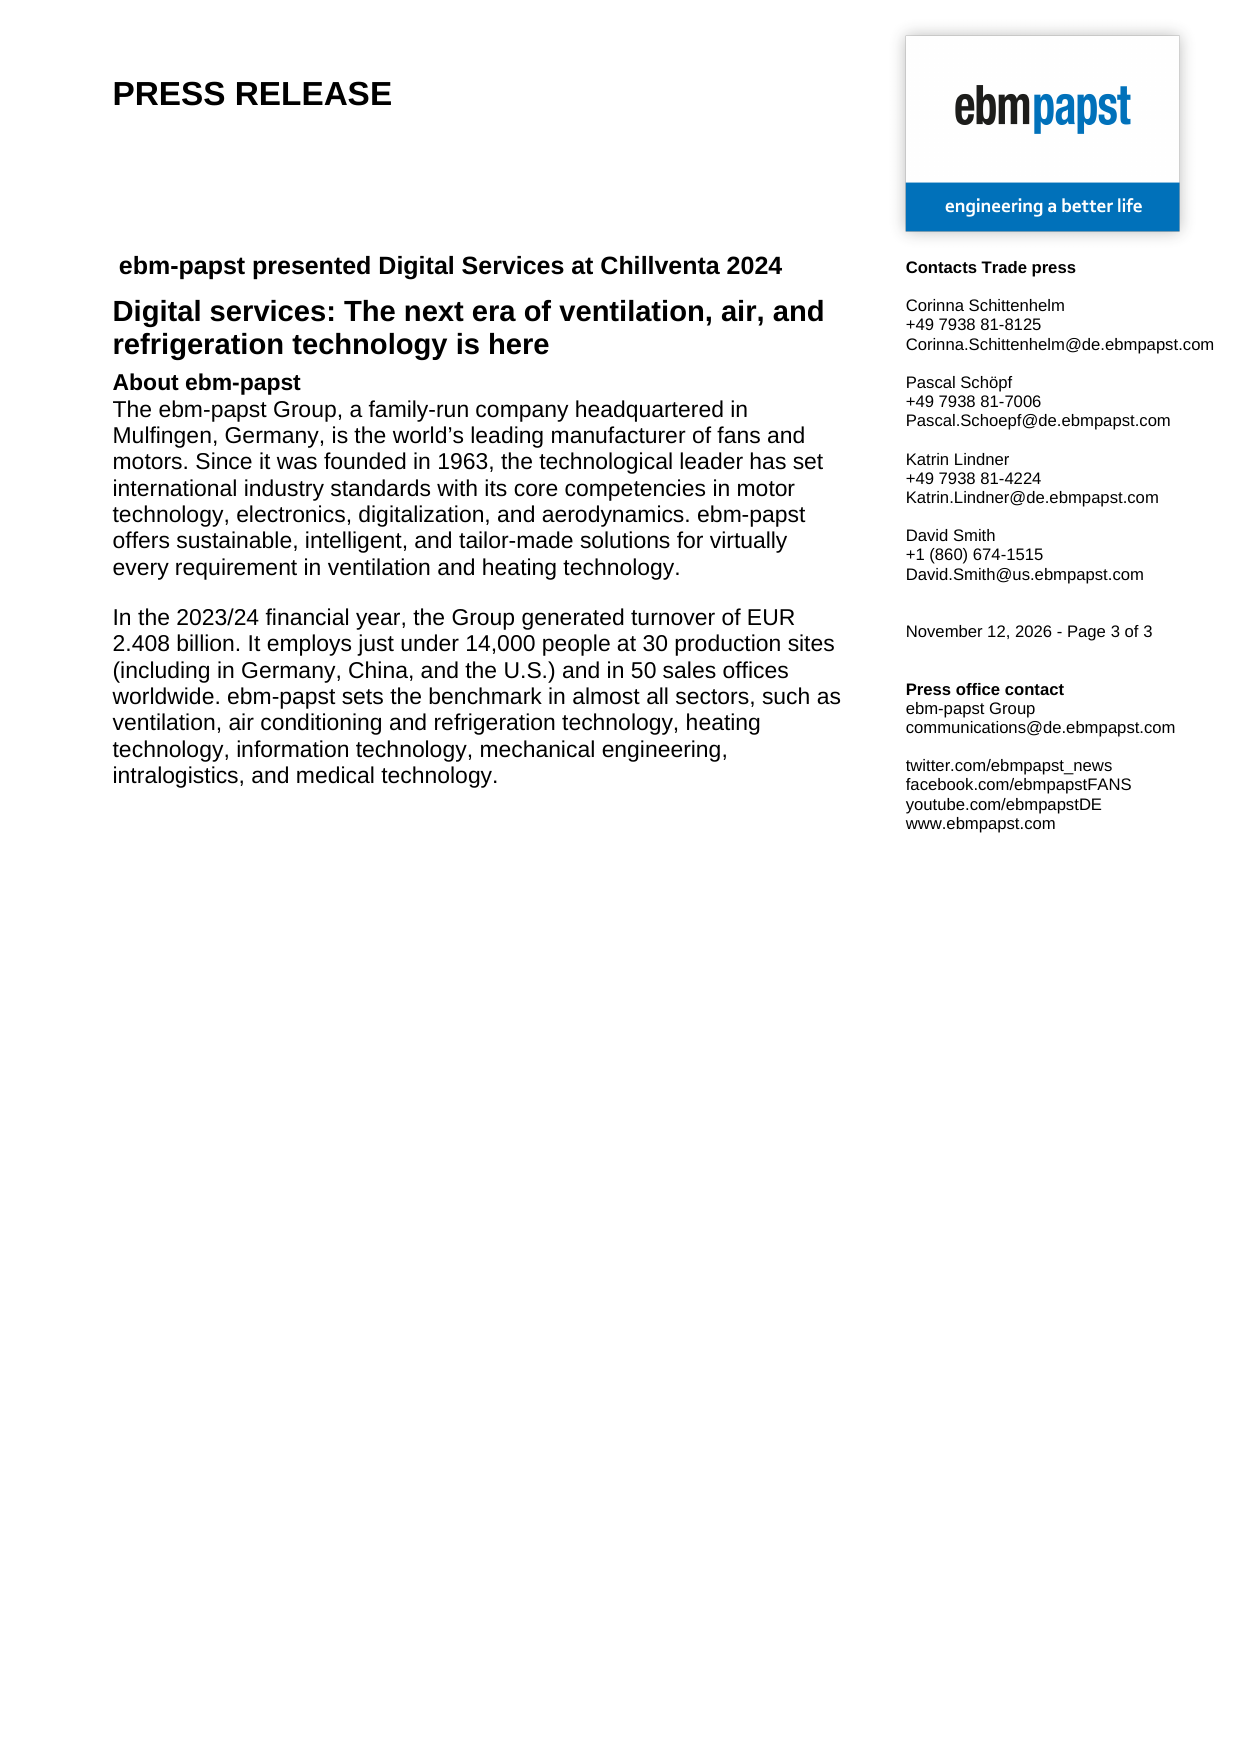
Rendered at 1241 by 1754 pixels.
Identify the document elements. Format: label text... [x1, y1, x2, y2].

text About ebm-papst [112, 369, 842, 396]
text In the 2023/24 financial year, the Group generated turnover of EUR 2.408 billion. It employs just under 14,000 people at 30 production sites (including in Germany, China, and the U.S.) and in 50 sales offices worldwide. ebm-papst sets the benchmark in almost all sectors, such as ventilation, air conditioning and refrigeration technology, heating technology, information technology, mechanical engineering, intralogistics, and medical technology. [112, 604, 842, 788]
text The ebm-papst Group, a family-run company headquartered in Mulfingen, Germany, is the world’s leading manufacturer of fans and motors. Since it was founded in 1963, the technological leader has set international industry standards with its core competencies in motor technology, electronics, digitalization, and aerodynamics. ebm-papst offers sustainable, intelligent, and tailor-made solutions for virtually every requirement in ventilation and heating technology. [112, 396, 842, 604]
picture [886, 16, 1198, 251]
